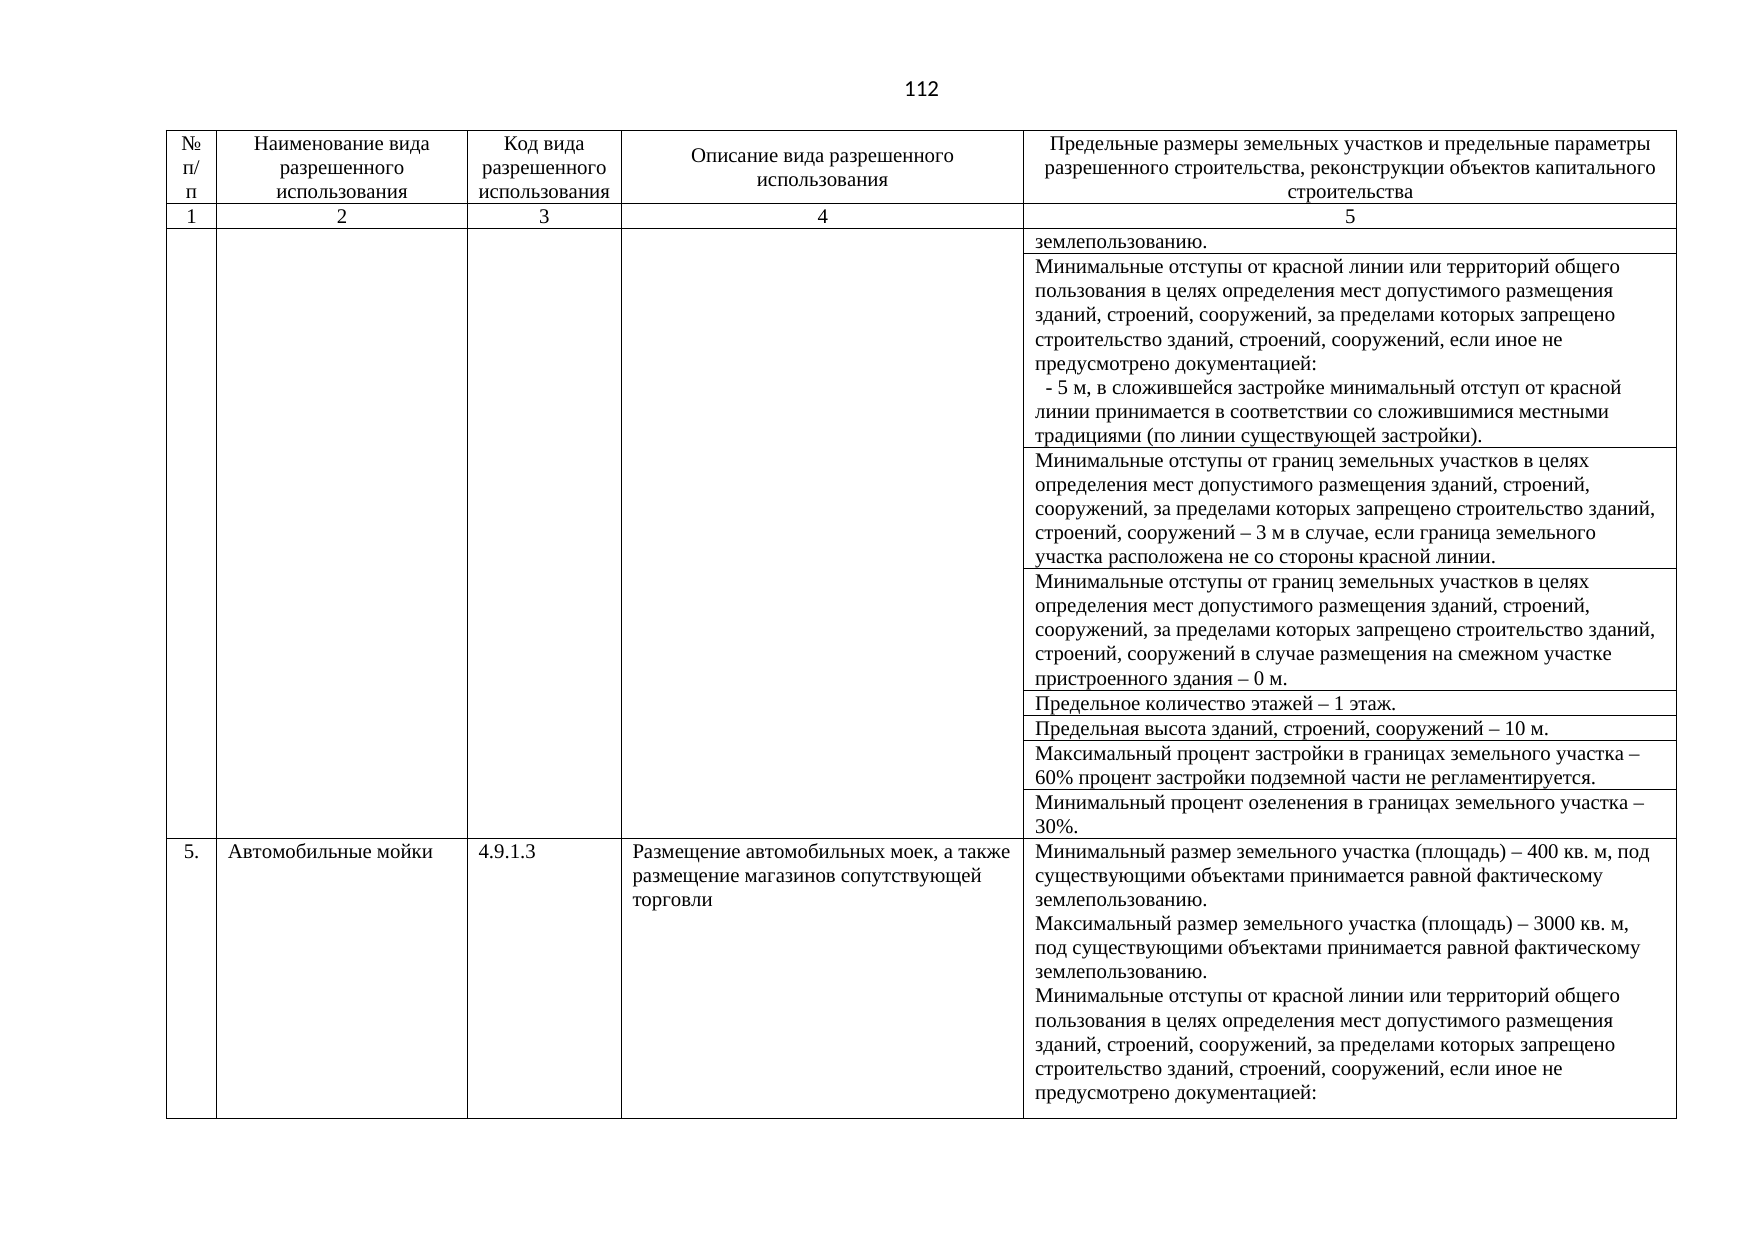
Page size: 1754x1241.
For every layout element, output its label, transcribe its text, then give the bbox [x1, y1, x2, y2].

table_cell Минимальный процент озеленения в границах земельного участка – 30%. [1024, 790, 1676, 838]
table_header Предельные размеры земельных участков и предельные параметры разрешенного строительства, реконструкции объектов капитального строительства [1024, 131, 1676, 203]
table_cell Максимальный размер земельного участка (площадь) – 10000 кв. м, под существующими объектами принимается равной фактическому землепользованию. [1024, 229, 1676, 253]
table_header Код вида разрешенного использования [468, 131, 621, 203]
table_cell 4 [622, 204, 1023, 228]
table_cell 5. [167, 839, 216, 1118]
table_cell Размещение автомобильных моек, а также размещение магазинов сопутствующей торговли [622, 839, 1023, 1118]
table_header Описание вида разрешенного использования [622, 131, 1023, 203]
table_cell 3 [468, 204, 621, 228]
table_header Наименование вида разрешенного использования [217, 131, 467, 203]
table_cell 2 [217, 204, 467, 228]
table_cell Предельная высота зданий, строений, сооружений – 10 м. [1024, 716, 1676, 740]
table_cell Предельное количество этажей – 1 этаж. [1024, 691, 1676, 714]
table_cell Минимальные отступы от красной линии или территорий общего пользования в целях определения мест допустимого размещения зданий, строений, сооружений, за пределами которых запрещено строительство зданий, строений, сооружений, если иное не предусмотрено документацией: - 5 м, в сложившейся застройке минимальный отступ от красной линии принимается в соответствии со сложившимися местными традициями (по линии существующей застройки). [1024, 254, 1676, 447]
table_cell 4.9.1.3 [468, 839, 621, 1118]
table_header № п/п [167, 131, 216, 203]
table_cell 5 [1024, 204, 1676, 228]
table_cell Минимальный размер земельного участка (площадь) – 400 кв. м, под существующими объектами принимается равной фактическому землепользованию. Максимальный размер земельного участка (площадь) – 3000 кв. м, под существующими объектами принимается равной фактическому землепользованию. Минимальные отступы от красной линии или территорий общего пользования в целях определения мест допустимого размещения зданий, строений, сооружений, за пределами которых запрещено строительство зданий, строений, сооружений, если иное не предусмотрено документацией: - 5 м, в сложившейся застройке минимальный отступ от красной линии принимается в соответствии со сложившимися местными традициями (по линии существующей застройки). Минимальные отступы от границ земельных участков в целях определения мест допустимого размещения зданий, строений, сооружений, за пределами которых запрещено строительство зданий, строений, сооружений – 3 м в случае, если граница земельного участка расположена не со стороны красной линии. Минимальные отступы от границ земельных участков в целях определения мест допустимого размещения зданий, строений, сооружений, за пределами которых запрещено строительство зданий, строений, сооружений в случае размещения на смежном участке пристроенного здания – 0 м. Предельное количество этажей – 1 этаж. Предельная высота зданий, строений, сооружений – 5 м. Максимальный процент застройки в границах земельного участка – 60% процент застройки подземной части не регламентируется. Минимальный процент озеленения в границах земельного участка – 30%. Параметры принимать в соответствии с Требованиями к архитектурно-градостроительному облику объекта капитального строительства. [1024, 839, 1676, 1118]
table_cell Автомобильные мойки [217, 839, 467, 1118]
table_cell Минимальные отступы от границ земельных участков в целях определения мест допустимого размещения зданий, строений, сооружений, за пределами которых запрещено строительство зданий, строений, сооружений в случае размещения на смежном участке пристроенного здания – 0 м. [1024, 569, 1676, 689]
table_cell Максимальный процент застройки в границах земельного участка – 60% процент застройки подземной части не регламентируется. [1024, 741, 1676, 789]
table_cell 1 [167, 204, 216, 228]
table_cell Минимальные отступы от границ земельных участков в целях определения мест допустимого размещения зданий, строений, сооружений, за пределами которых запрещено строительство зданий, строений, сооружений – 3 м в случае, если граница земельного участка расположена не со стороны красной линии. [1024, 448, 1676, 568]
